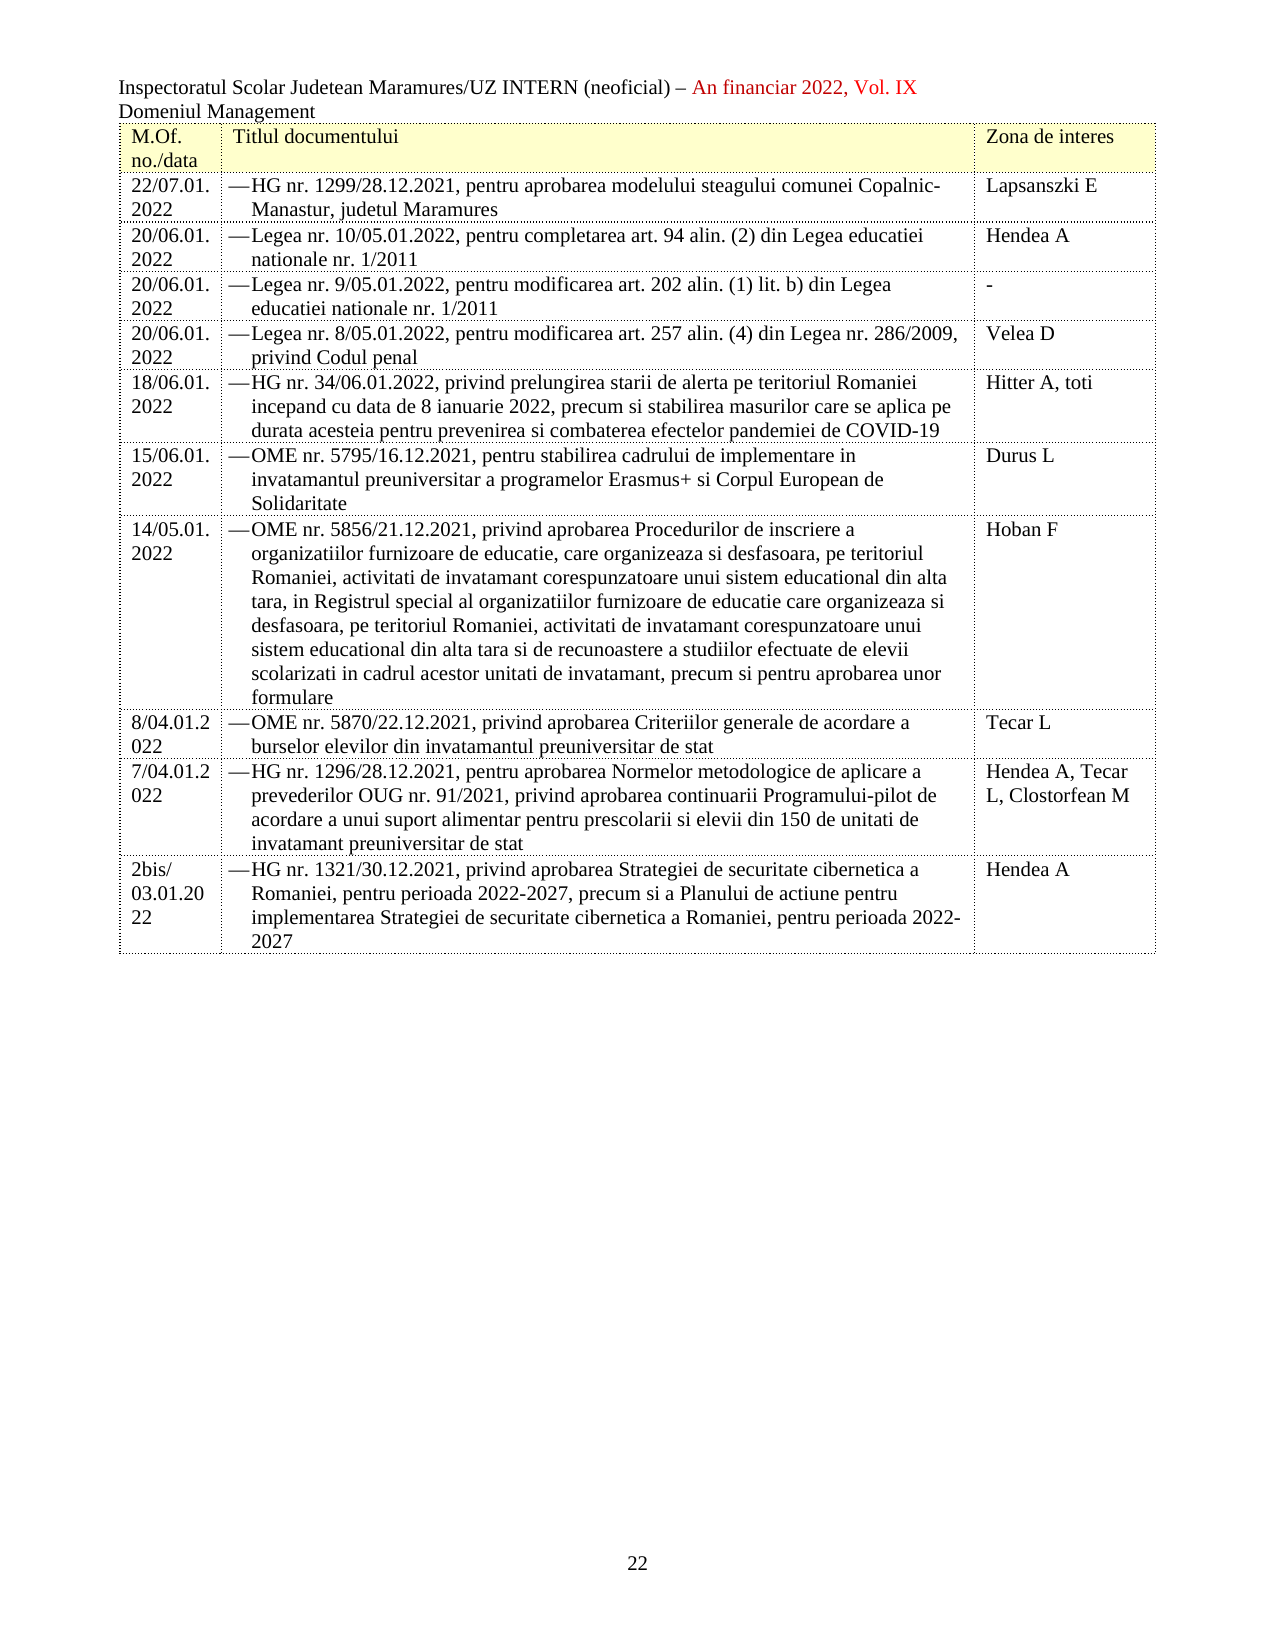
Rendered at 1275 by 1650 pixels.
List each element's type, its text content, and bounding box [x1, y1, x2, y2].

table_header M.Of. no./data [120, 123, 221, 172]
table_cell Hendea A, Tecar L, Clostorfean M [975, 758, 1155, 855]
table_cell Hendea A [975, 855, 1155, 953]
table_cell HG nr. 1321/30.12.2021, privind aprobarea Strategiei de securitate cibernetica a Romaniei, pentru perioada 2022-2027, precum si a Planului de actiune pentru implementarea Strategiei de securitate cibernetica a Romaniei, pentru perioada 2022-2027 [221, 855, 974, 953]
table_cell 20/06.01.2022 [120, 271, 221, 320]
table_cell Legea nr. 10/05.01.2022, pentru completarea art. 94 alin. (2) din Legea educatiei nationale nr. 1/2011 [221, 221, 974, 271]
table_cell 20/06.01.2022 [120, 320, 221, 369]
table_cell HG nr. 1299/28.12.2021, pentru aprobarea modelului steagului comunei Copalnic-Manastur, judetul Maramures [221, 172, 974, 221]
table_cell Hitter A, toti [975, 369, 1155, 442]
table_header Zona de interes [975, 123, 1155, 172]
table_cell 15/06.01.2022 [120, 442, 221, 515]
table_cell Velea D [975, 320, 1155, 369]
table_cell 2bis/03.01.2022 [120, 855, 221, 953]
table_cell OME nr. 5870/22.12.2021, privind aprobarea Criteriilor generale de acordare a burselor elevilor din invatamantul preuniversitar de stat [221, 709, 974, 758]
table_cell - [975, 271, 1155, 320]
table_cell Lapsanszki E [975, 172, 1155, 221]
table_cell 20/06.01.2022 [120, 221, 221, 271]
table_cell Durus L [975, 442, 1155, 515]
table_cell OME nr. 5795/16.12.2021, pentru stabilirea cadrului de implementare in invatamantul preuniversitar a programelor Erasmus+ si Corpul European de Solidaritate [221, 442, 974, 515]
table_cell 14/05.01.2022 [120, 515, 221, 709]
table_cell Hendea A [975, 221, 1155, 271]
table_cell Legea nr. 8/05.01.2022, pentru modificarea art. 257 alin. (4) din Legea nr. 286/2009, privind Codul penal [221, 320, 974, 369]
table_cell 18/06.01.2022 [120, 369, 221, 442]
table_cell Hoban F [975, 515, 1155, 709]
table_cell HG nr. 1296/28.12.2021, pentru aprobarea Normelor metodologice de aplicare a prevederilor OUG nr. 91/2021, privind aprobarea continuarii Programului-pilot de acordare a unui suport alimentar pentru prescolarii si elevii din 150 de unitati de invatamant preuniversitar de stat [221, 758, 974, 855]
table_cell 8/04.01.2022 [120, 709, 221, 758]
table_cell HG nr. 34/06.01.2022, privind prelungirea starii de alerta pe teritoriul Romaniei incepand cu data de 8 ianuarie 2022, precum si stabilirea masurilor care se aplica pe durata acesteia pentru prevenirea si combaterea efectelor pandemiei de COVID-19 [221, 369, 974, 442]
table_cell 7/04.01.2022 [120, 758, 221, 855]
table_cell 22/07.01.2022 [120, 172, 221, 221]
table_header Titlul documentului [221, 123, 974, 172]
table_cell OME nr. 5856/21.12.2021, privind aprobarea Procedurilor de inscriere a organizatiilor furnizoare de educatie, care organizeaza si desfasoara, pe teritoriul Romaniei, activitati de invatamant corespunzatoare unui sistem educational din alta tara, in Registrul special al organizatiilor furnizoare de educatie care organizeaza si desfasoara, pe teritoriul Romaniei, activitati de invatamant corespunzatoare unui sistem educational din alta tara si de recunoastere a studiilor efectuate de elevii scolarizati in cadrul acestor unitati de invatamant, precum si pentru aprobarea unor formulare [221, 515, 974, 709]
table_cell Legea nr. 9/05.01.2022, pentru modificarea art. 202 alin. (1) lit. b) din Legea educatiei nationale nr. 1/2011 [221, 271, 974, 320]
table_cell Tecar L [975, 709, 1155, 758]
